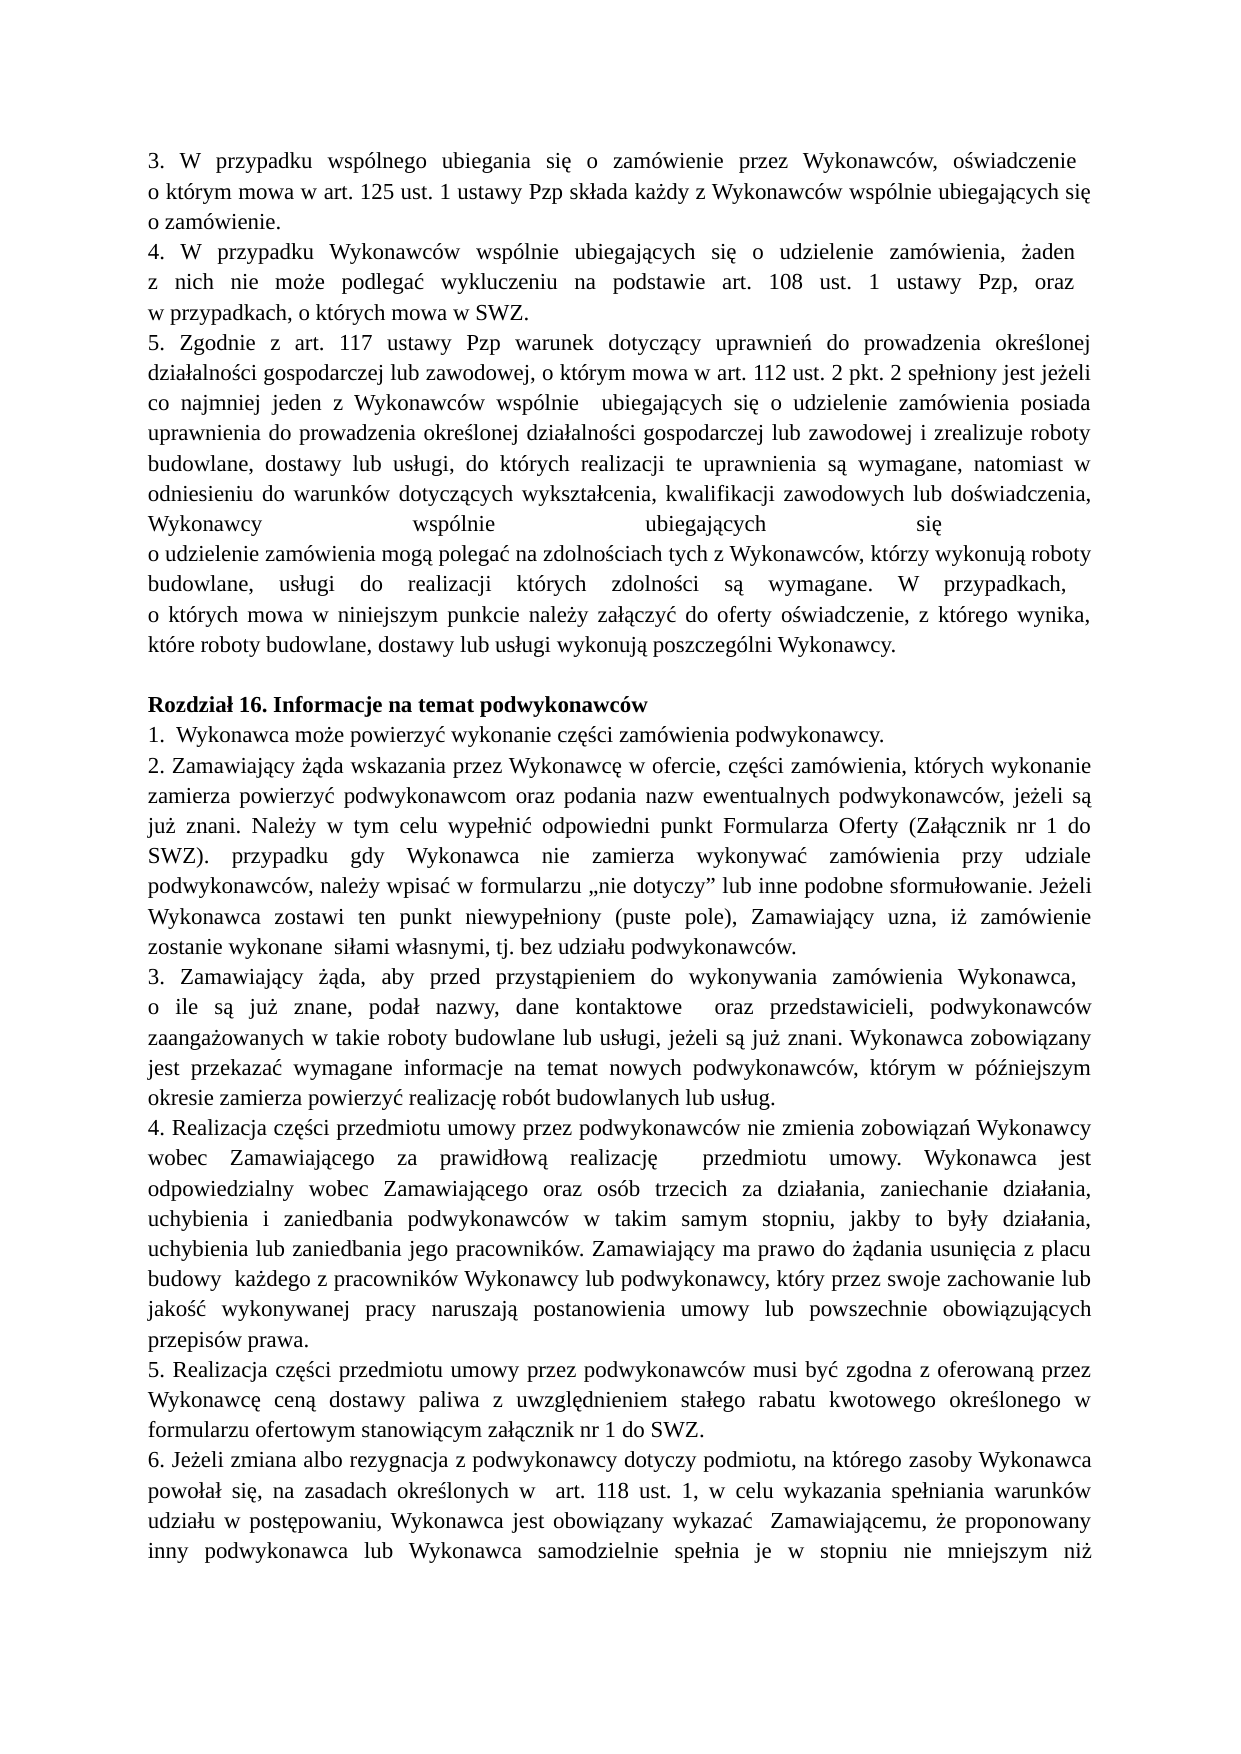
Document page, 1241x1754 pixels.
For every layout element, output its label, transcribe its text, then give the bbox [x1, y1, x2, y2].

text 1. Wykonawca może powierzyć wykonanie części zamówienia podwykonawcy. [148, 722, 1093, 748]
text 5. Realizacja części przedmiotu umowy przez podwykonawców musi być zgodna z oferowaną przez Wykonawcę ceną dostawy paliwa z uwzględnieniem stałego rabatu kwotowego określonego w formularzu ofertowym stanowiącym załącznik nr 1 do SWZ. [148, 1356, 1093, 1443]
text 4. W przypadku Wykonawców wspólnie ubiegających się o udzielenie zamówienia, żaden z nich nie może podlegać wykluczeniu na podstawie art. 108 ust. 1 ustawy Pzp, oraz w przypadkach, o których mowa w SWZ. [148, 238, 1093, 325]
text 5. Zgodnie z art. 117 ustawy Pzp warunek dotyczący uprawnień do prowadzenia określonej działalności gospodarczej lub zawodowej, o którym mowa w art. 112 ust. 2 pkt. 2 spełniony jest jeżeli co najmniej jeden z Wykonawców wspólnie ubiegających się o udzielenie zamówienia posiada uprawnienia do prowadzenia określonej działalności gospodarczej lub zawodowej i zrealizuje roboty budowlane, dostawy lub usługi, do których realizacji te uprawnienia są wymagane, natomiast w odniesieniu do warunków dotyczących wykształcenia, kwalifikacji zawodowych lub doświadczenia, Wykonawcy wspólnie ubiegających się o udzielenie zamówienia mogą polegać na zdolnościach tych z Wykonawców, którzy wykonują roboty budowlane, usługi do realizacji których zdolności są wymagane. W przypadkach, o których mowa w niniejszym punkcie należy załączyć do oferty oświadczenie, z którego wynika, które roboty budowlane, dostawy lub usługi wykonują poszczególni Wykonawcy. [148, 329, 1093, 657]
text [148, 1447, 1093, 1563]
text 3. W przypadku wspólnego ubiegania się o zamówienie przez Wykonawców, oświadczenie o którym mowa w art. 125 ust. 1 ustawy Pzp składa każdy z Wykonawców wspólnie ubiegających się o zamówienie. [148, 148, 1093, 234]
text 2. Zamawiający żąda wskazania przez Wykonawcę w ofercie, części zamówienia, których wykonanie zamierza powierzyć podwykonawcom oraz podania nazw ewentualnych podwykonawców, jeżeli są już znani. Należy w tym celu wypełnić odpowiedni punkt Formularza Oferty (Załącznik nr 1 do SWZ). przypadku gdy Wykonawca nie zamierza wykonywać zamówienia przy udziale podwykonawców, należy wpisać w formularzu „nie dotyczy” lub inne podobne sformułowanie. Jeżeli Wykonawca zostawi ten punkt niewypełniony (puste pole), Zamawiający uzna, iż zamówienie zostanie wykonane siłami własnymi, tj. bez udziału podwykonawców. [148, 752, 1093, 959]
text 4. Realizacja części przedmiotu umowy przez podwykonawców nie zmienia zobowiązań Wykonawcy wobec Zamawiającego za prawidłową realizację przedmiotu umowy. Wykonawca jest odpowiedzialny wobec Zamawiającego oraz osób trzecich za działania, zaniechanie działania, uchybienia i zaniedbania podwykonawców w takim samym stopniu, jakby to były działania, uchybienia lub zaniedbania jego pracowników. Zamawiający ma prawo do żądania usunięcia z placu budowy każdego z pracowników Wykonawcy lub podwykonawcy, który przez swoje zachowanie lub jakość wykonywanej pracy naruszają postanowienia umowy lub powszechnie obowiązujących przepisów prawa. [148, 1114, 1093, 1352]
text Rozdział 16. Informacje na temat podwykonawców [148, 691, 1093, 718]
text 3. Zamawiający żąda, aby przed przystąpieniem do wykonywania zamówienia Wykonawca, o ile są już znane, podał nazwy, dane kontaktowe oraz przedstawicieli, podwykonawców zaangażowanych w takie roboty budowlane lub usługi, jeżeli są już znani. Wykonawca zobowiązany jest przekazać wymagane informacje na temat nowych podwykonawców, którym w późniejszym okresie zamierza powierzyć realizację robót budowlanych lub usług. [148, 963, 1093, 1110]
